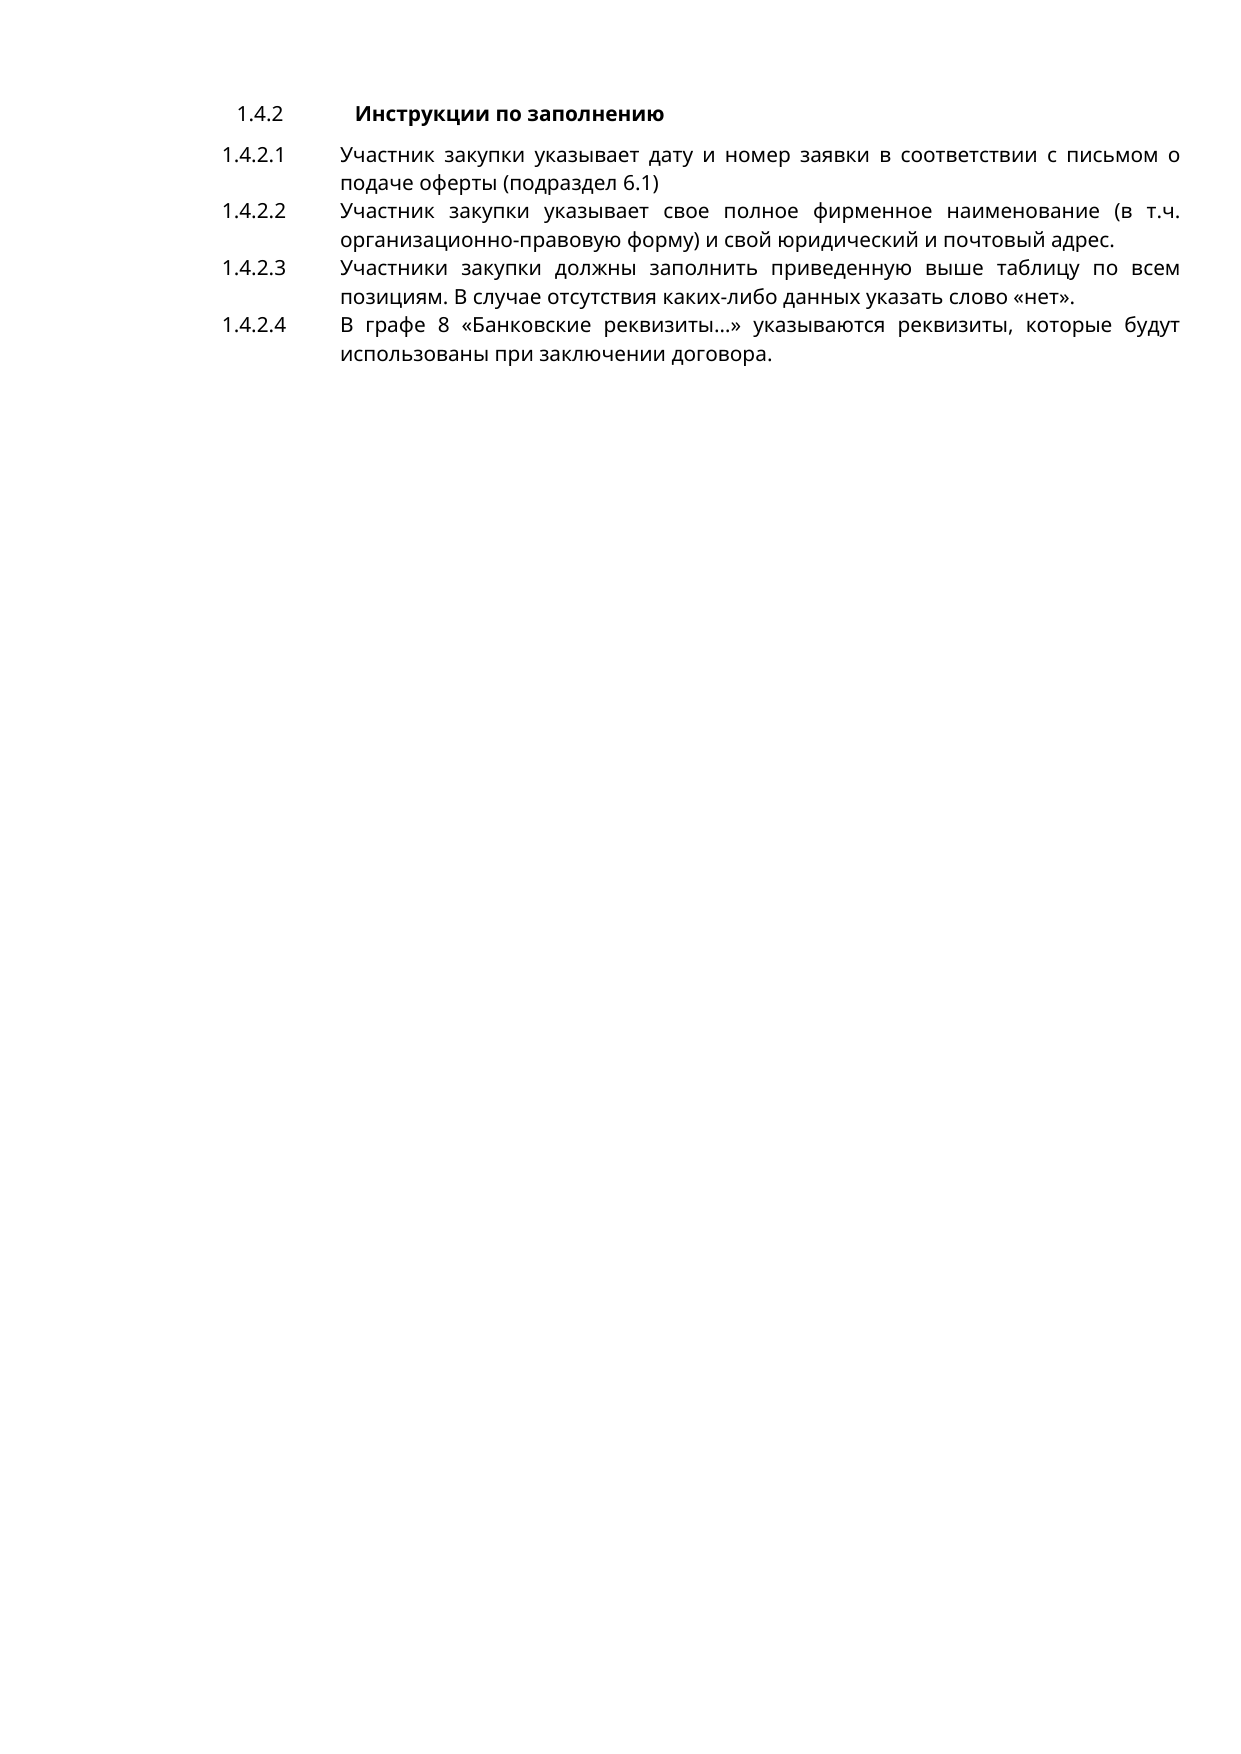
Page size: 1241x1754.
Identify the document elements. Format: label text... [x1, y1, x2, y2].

list В графе 8 «Банковские реквизиты…» указываются реквизиты, которые будут использованы при заключении договора. [222, 310, 1181, 367]
list Участник закупки указывает свое полное фирменное наименование (в т.ч. организационно-правовую форму) и свой юридический и почтовый адрес. [222, 197, 1181, 253]
list Участник закупки указывает дату и номер заявки в соответствии с письмом о подаче оферты (подраздел 6.1) [222, 140, 1181, 197]
list Инструкции по заполнению [236, 99, 1181, 127]
list Участники закупки должны заполнить приведенную выше таблицу по всем позициям. В случае отсутствия каких-либо данных указать слово «нет». [222, 253, 1181, 310]
